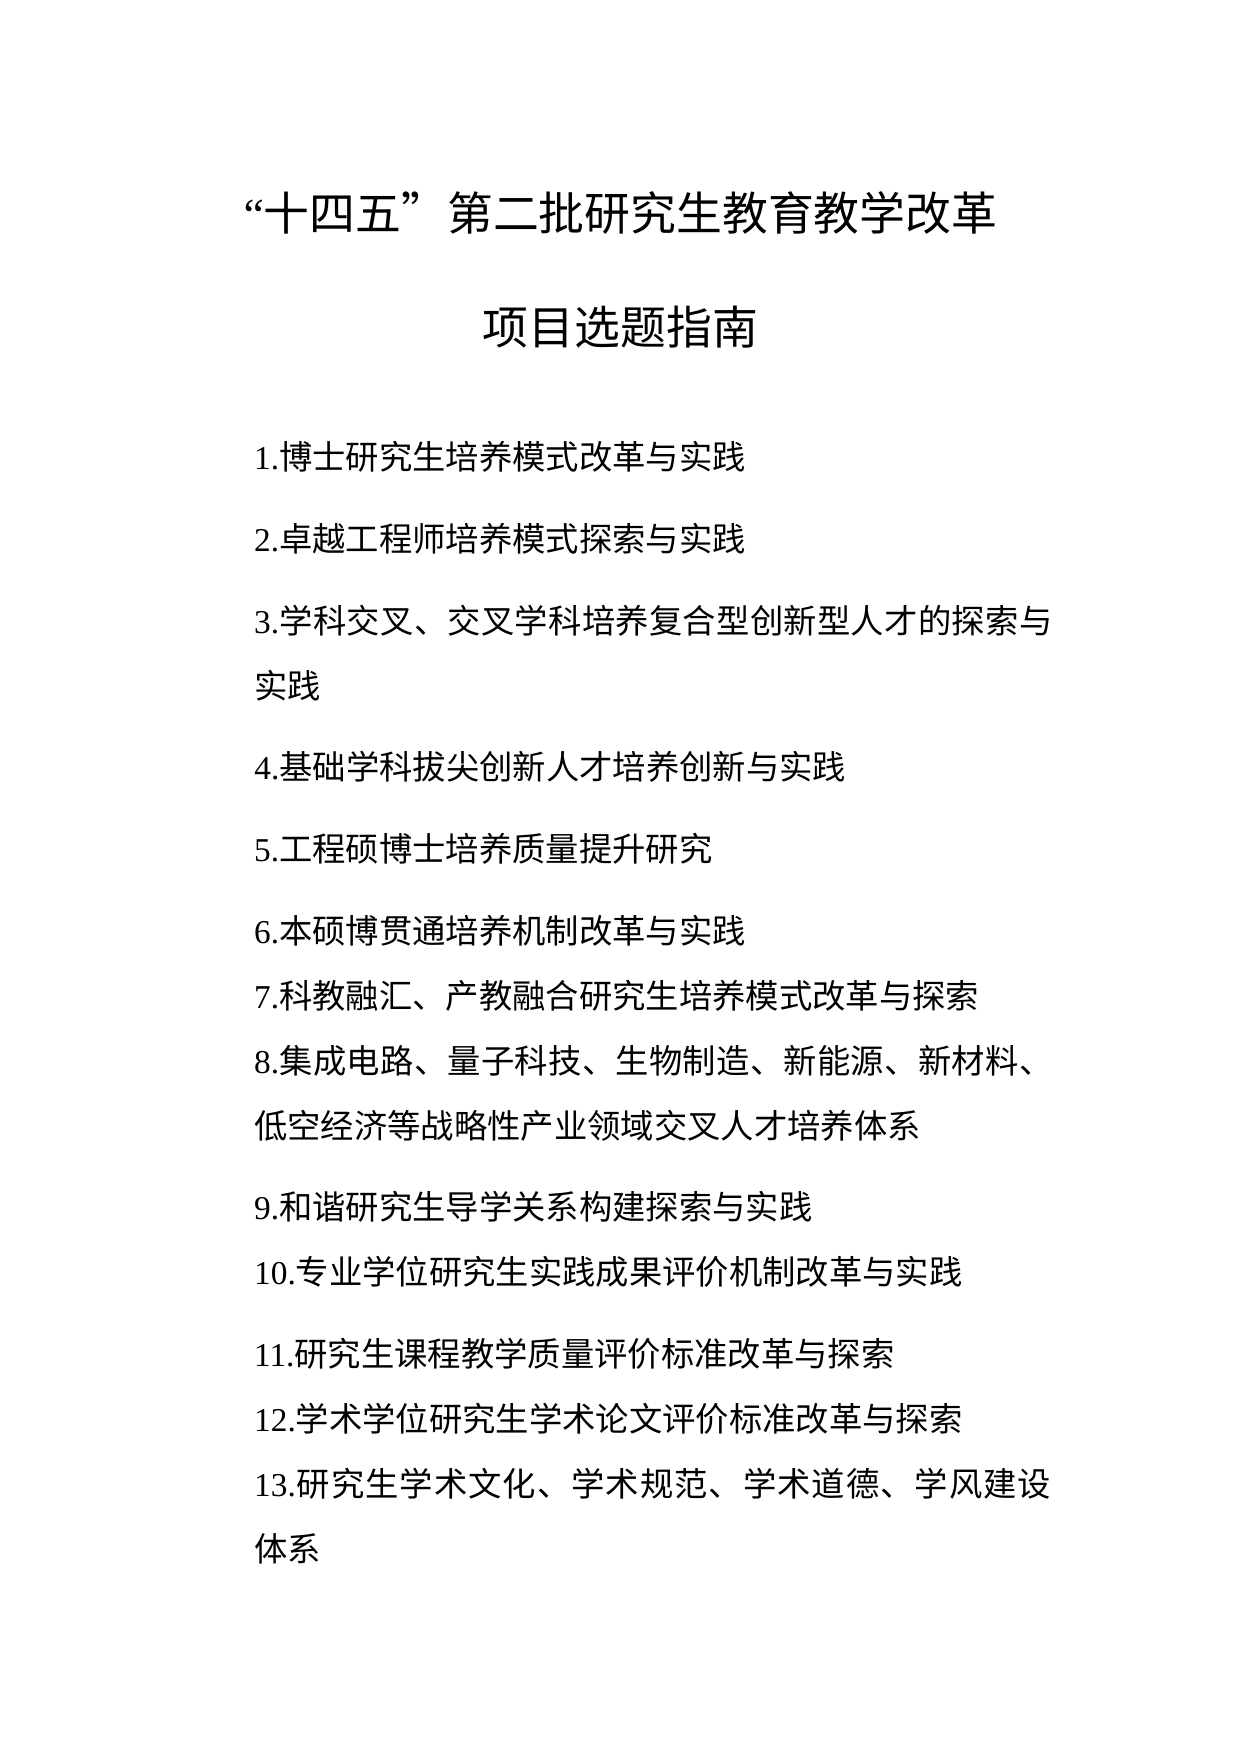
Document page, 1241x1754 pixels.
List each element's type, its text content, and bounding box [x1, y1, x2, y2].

text “十四五”第二批研究生教育教学改革 [187, 162, 1053, 259]
text 项目选题指南 [187, 276, 1053, 406]
text 9.和谐研究生导学关系构建探索与实践 10.专业学位研究生实践成果评价机制改革与实践 [254, 1173, 1053, 1303]
text 2.卓越工程师培养模式探索与实践 [254, 504, 1053, 569]
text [254, 1319, 1053, 1579]
text 3.学科交叉、交叉学科培养复合型创新型人才的探索与实践 [254, 586, 1053, 716]
text 4.基础学科拔尖创新人才培养创新与实践 [187, 733, 1053, 798]
text 6.本硕博贯通培养机制改革与实践 7.科教融汇、产教融合研究生培养模式改革与探索 8.集成电路、量子科技、生物制造、新能源、新材料、低空经济等战略性产业领域交叉人才培养体系 [254, 896, 1053, 1156]
text 1.博士研究生培养模式改革与实践 [254, 423, 1053, 488]
text 5.工程硕博士培养质量提升研究 [254, 814, 1053, 879]
